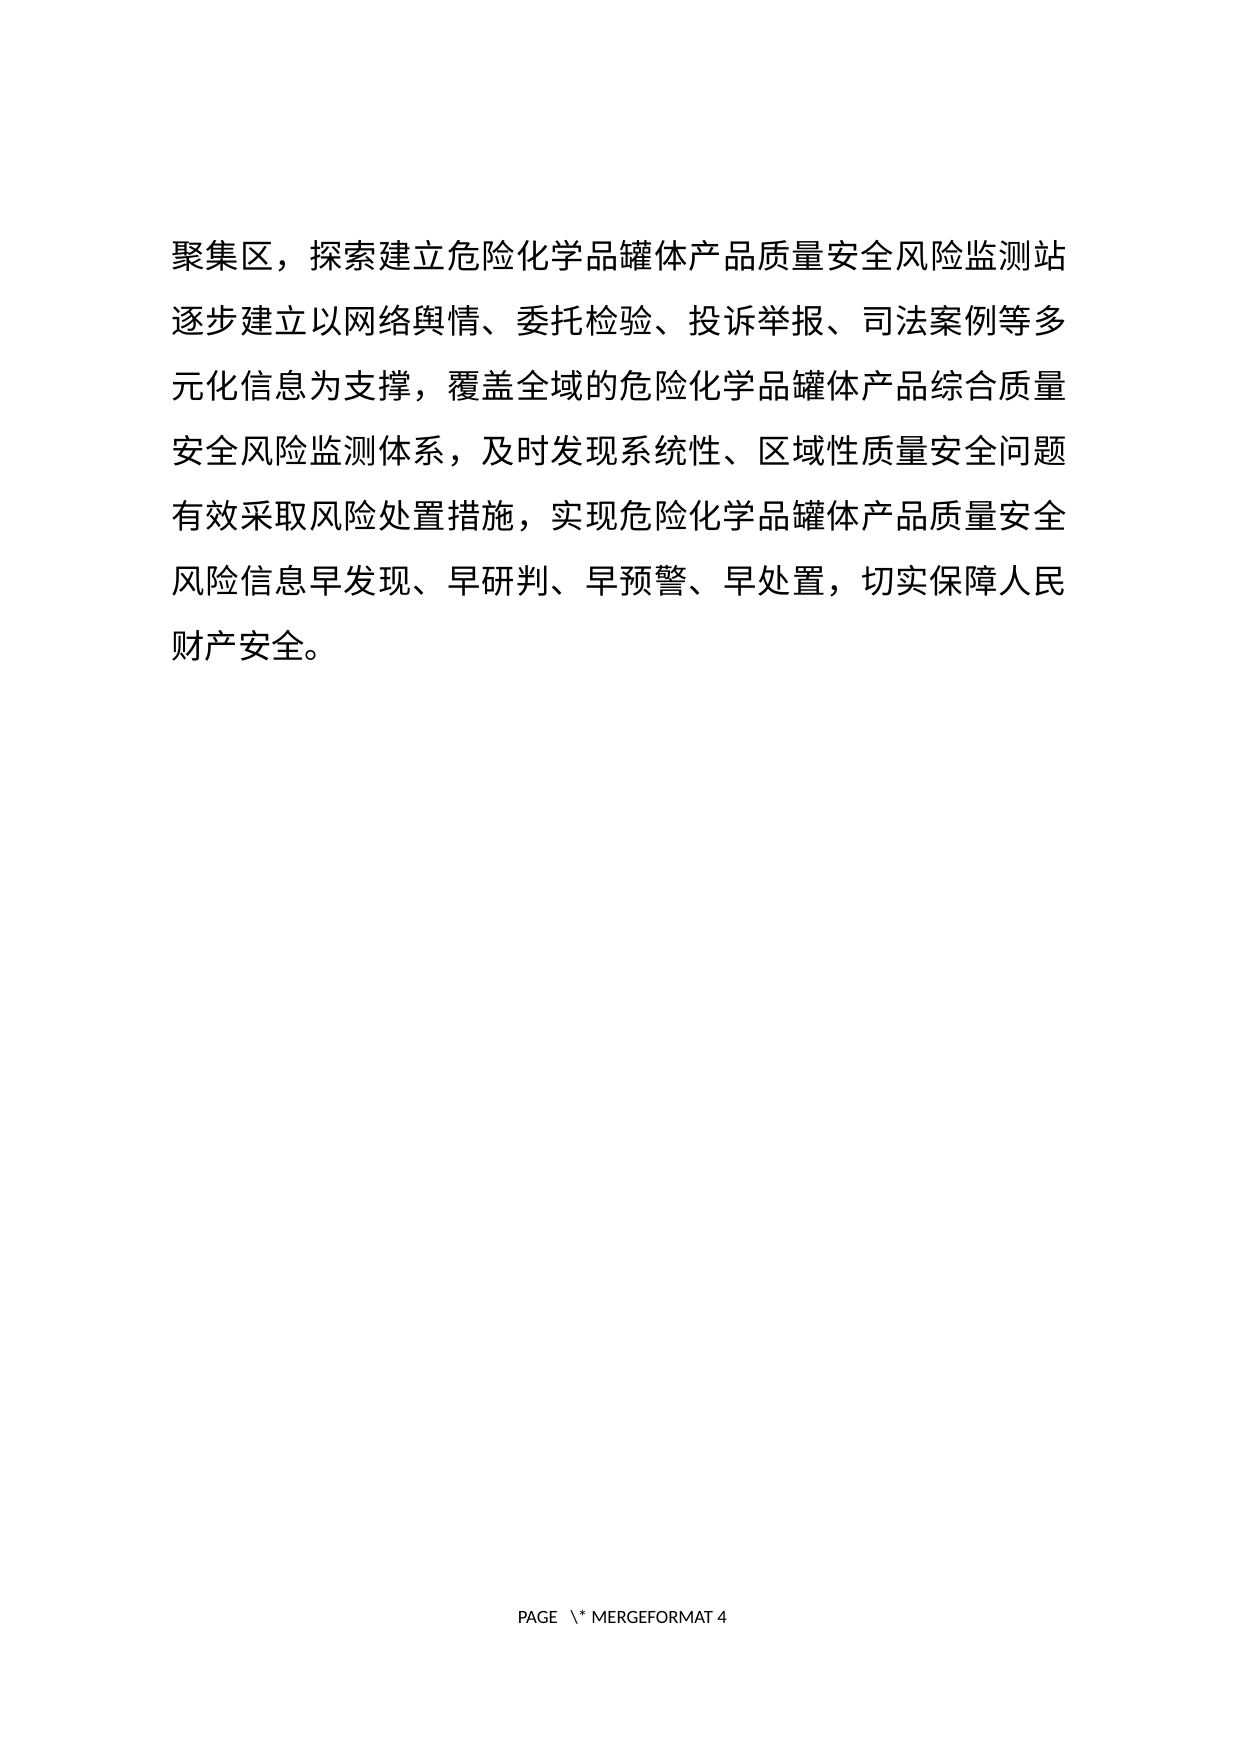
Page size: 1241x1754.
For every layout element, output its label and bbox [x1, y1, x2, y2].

text [171, 221, 1069, 676]
